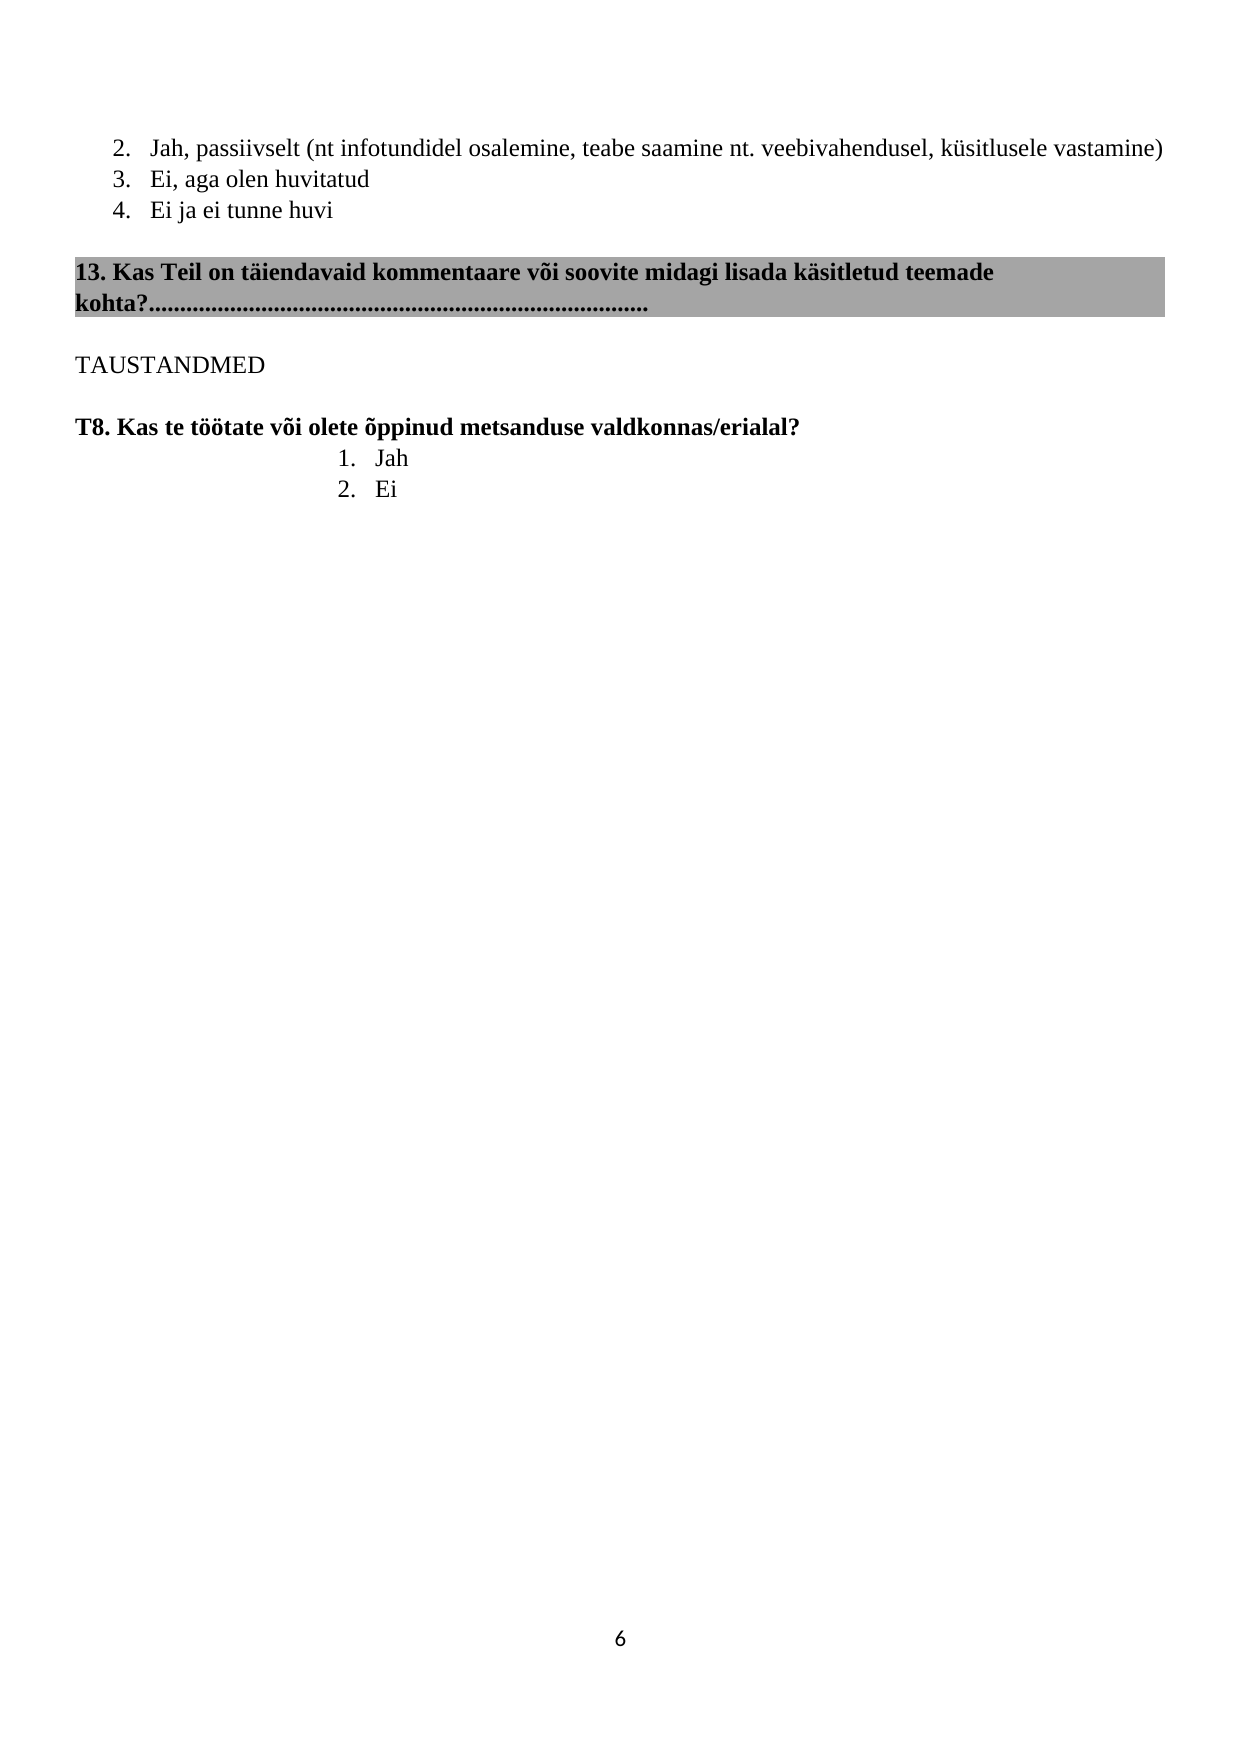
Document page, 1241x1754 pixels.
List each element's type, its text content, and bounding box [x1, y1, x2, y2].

list Jah, passiivselt (nt infotundidel osalemine, teabe saamine nt. veebivahendusel, küsitlusele vastamine) [112, 133, 1165, 162]
text TAUSTANDMED [75, 350, 1165, 379]
list Ei ja ei tunne huvi [112, 195, 1165, 224]
list Ei [337, 474, 1165, 503]
text T8. Kas te töötate või olete õppinud metsanduse valdkonnas/erialal? [75, 412, 1165, 441]
text 13. Kas Teil on täiendavaid kommentaare või soovite midagi lisada käsitletud teemade kohta?................................................................................ [75, 257, 1165, 317]
list Ei, aga olen huvitatud [112, 164, 1165, 193]
list Jah [337, 443, 1165, 472]
